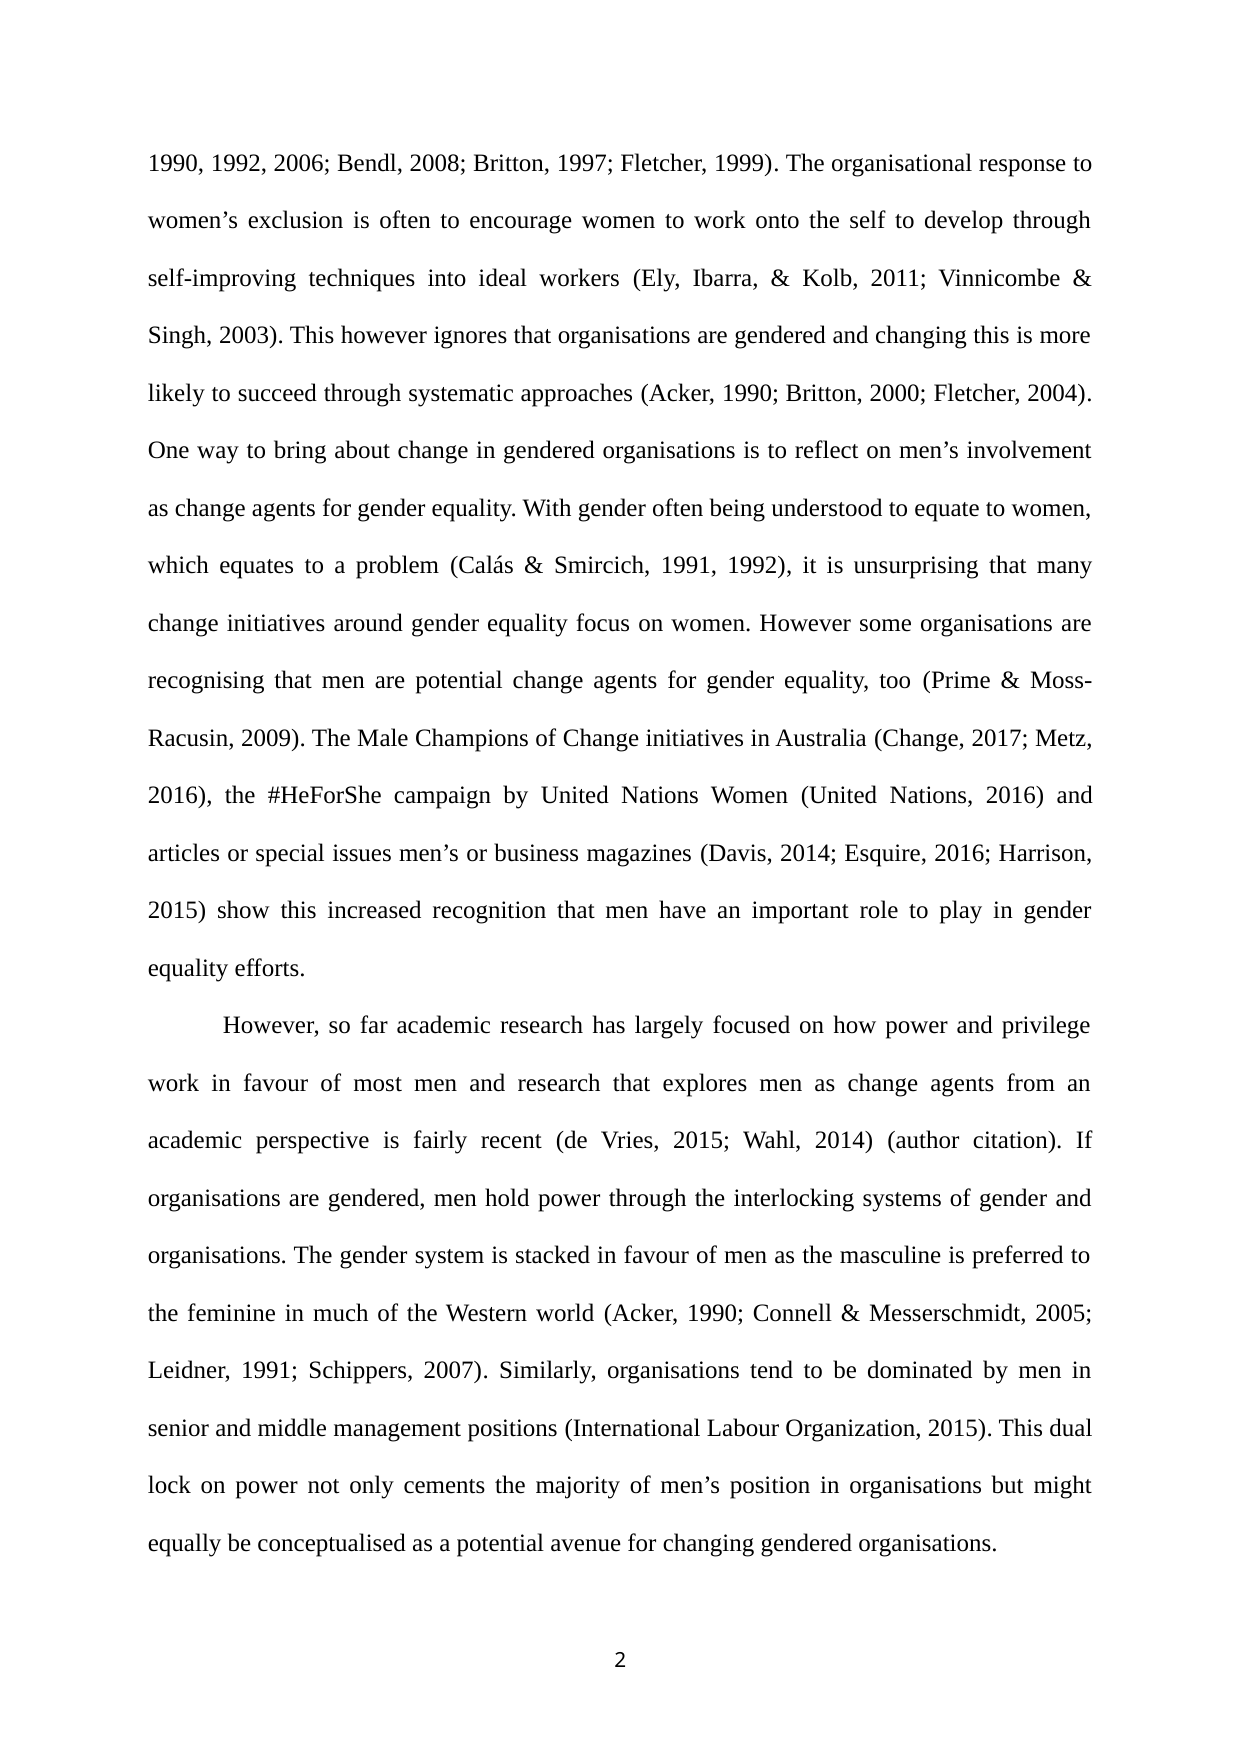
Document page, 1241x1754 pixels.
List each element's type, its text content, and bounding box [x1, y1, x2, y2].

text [148, 148, 1092, 981]
text However, so far academic research has largely focused on how power and privilege work in favour of most men and research that explores men as change agents from an academic perspective is fairly recent (de Vries, 2015; Wahl, 2014) (author citation). If organisations are gendered, men hold power through the interlocking systems of gender and organisations. The gender system is stacked in favour of men as the masculine is preferred to the feminine in much of the Western world (Acker, 1990; Connell & Messerschmidt, 2005; Leidner, 1991; Schippers, 2007). Similarly, organisations tend to be dominated by men in senior and middle management positions (International Labour Organization, 2015). This dual lock on power not only cements the majority of men’s position in organisations but might equally be conceptualised as a potential avenue for changing gendered organisations. [148, 1010, 1092, 1556]
